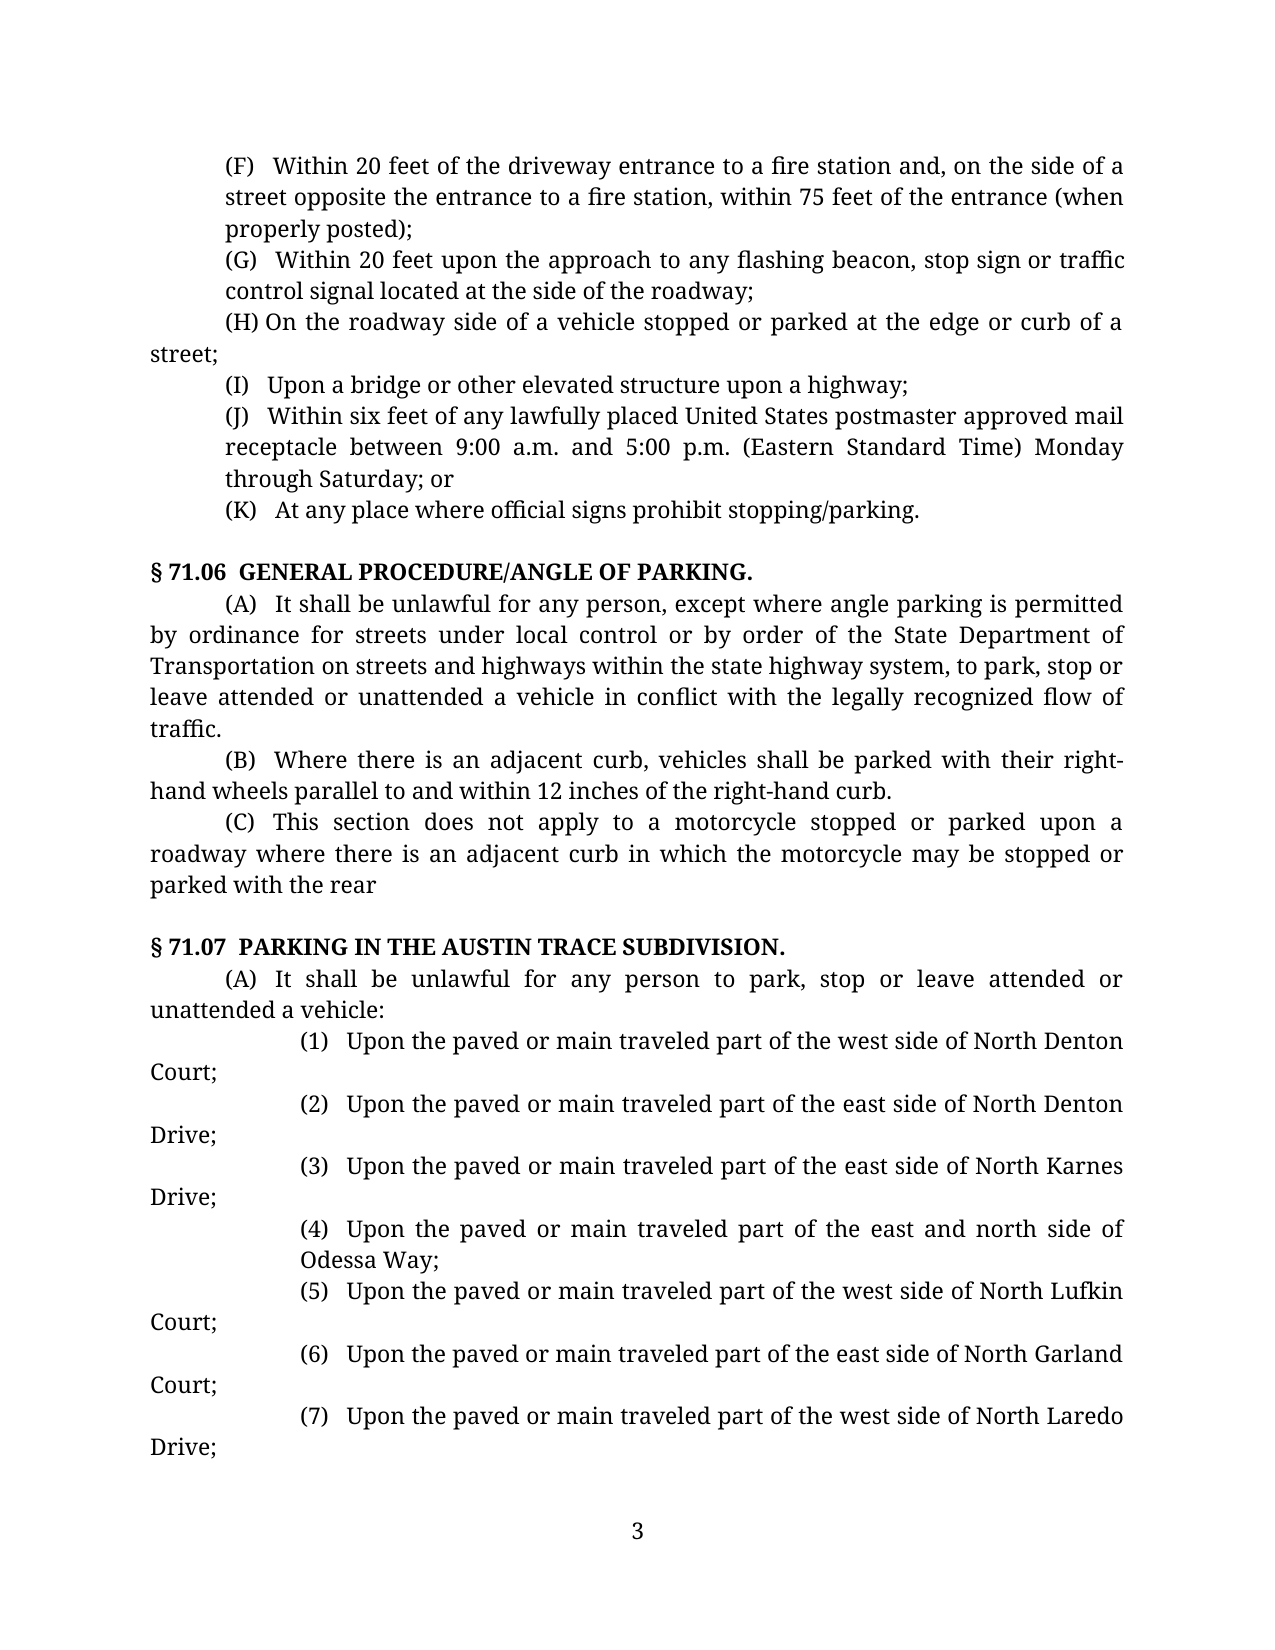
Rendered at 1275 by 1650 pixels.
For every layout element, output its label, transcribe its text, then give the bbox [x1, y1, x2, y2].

text (I) Upon a bridge or other elevated structure upon a highway; [150, 369, 1125, 400]
text (F) Within 20 feet of the driveway entrance to a fire station and, on the side of a street opposite the entrance to a fire station, within 75 feet of the entrance (when properly posted); [225, 150, 1125, 244]
text (A) It shall be unlawful for any person, except where angle parking is permitted by ordinance for streets under local control or by order of the State Department of Transportation on streets and highways within the state highway system, to park, stop or leave attended or unattended a vehicle in conflict with the legally recognized flow of traffic. [150, 587, 1125, 744]
text (7) Upon the paved or main traveled part of the west side of North Laredo Drive; [150, 1400, 1125, 1462]
text (K) At any place where official signs prohibit stopping/parking. [150, 494, 1125, 525]
text (4) Upon the paved or main traveled part of the east and north side of Odessa Way; [300, 1212, 1125, 1275]
text (5) Upon the paved or main traveled part of the west side of North Lufkin Court; [150, 1275, 1125, 1337]
text (A) It shall be unlawful for any person to park, stop or leave attended or unattended a vehicle: [150, 962, 1125, 1025]
text (C) This section does not apply to a motorcycle stopped or parked upon a roadway where there is an adjacent curb in which the motorcycle may be stopped or parked with the rear [150, 806, 1125, 900]
text § 71.06 GENERAL PROCEDURE/ANGLE OF PARKING. [150, 556, 1125, 587]
text § 71.07 PARKING IN THE AUSTIN TRACE SUBDIVISION. [150, 931, 1125, 962]
text (1) Upon the paved or main traveled part of the west side of North Denton Court; [150, 1025, 1125, 1087]
text (G) Within 20 feet upon the approach to any flashing beacon, stop sign or traffic control signal located at the side of the roadway; [225, 244, 1125, 306]
text (2) Upon the paved or main traveled part of the east side of North Denton Drive; [150, 1087, 1125, 1150]
text (B) Where there is an adjacent curb, vehicles shall be parked with their right-hand wheels parallel to and within 12 inches of the right-hand curb. [150, 744, 1125, 806]
text (6) Upon the paved or main traveled part of the east side of North Garland Court; [150, 1337, 1125, 1400]
text (3) Upon the paved or main traveled part of the east side of North Karnes Drive; [150, 1150, 1125, 1212]
text (H) On the roadway side of a vehicle stopped or parked at the edge or curb of a street; [150, 306, 1125, 369]
text (J) Within six feet of any lawfully placed United States postmaster approved mail receptacle between 9:00 a.m. and 5:00 p.m. (Eastern Standard Time) Monday through Saturday; or [225, 400, 1125, 494]
